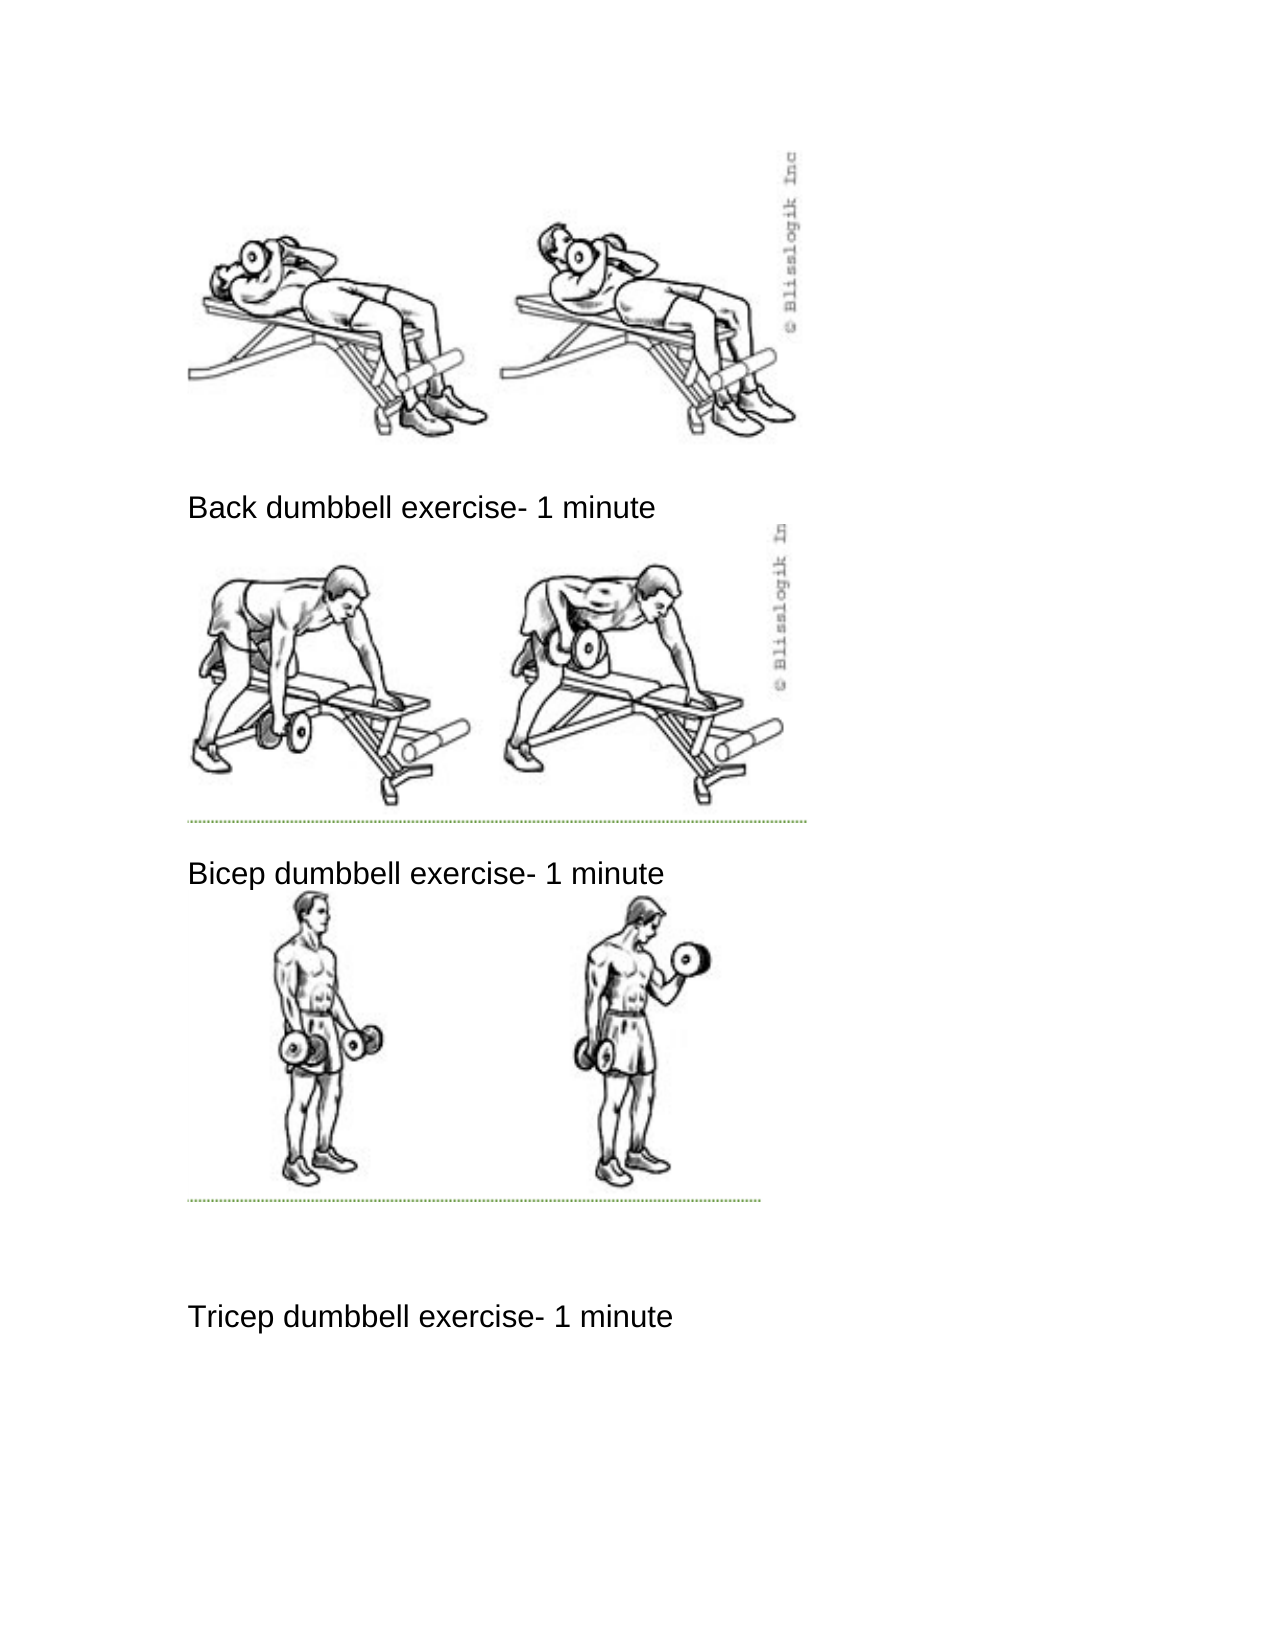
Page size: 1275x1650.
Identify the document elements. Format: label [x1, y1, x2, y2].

picture [187, 524, 809, 823]
text [187, 150, 1087, 1334]
picture [187, 890, 763, 1202]
picture [187, 150, 815, 457]
